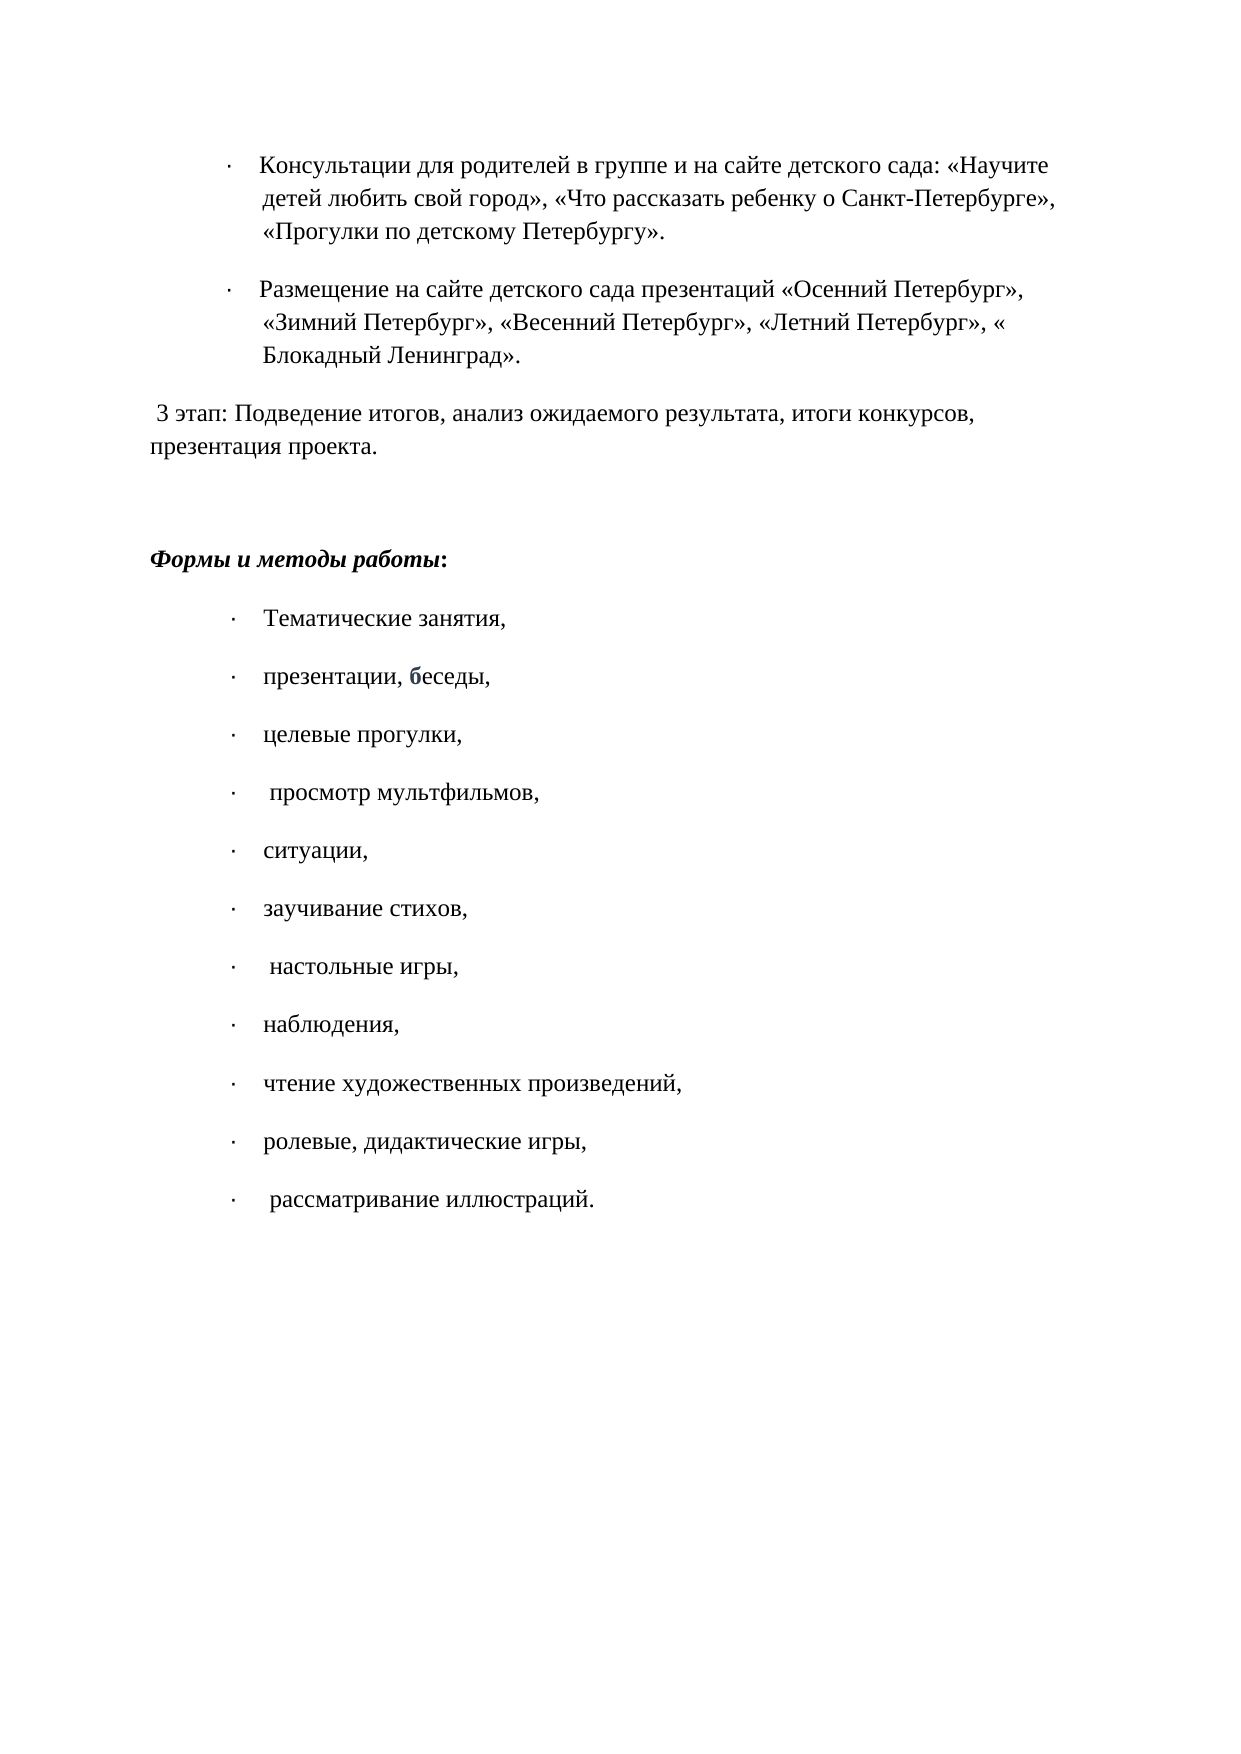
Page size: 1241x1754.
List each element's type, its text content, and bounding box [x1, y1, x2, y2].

text · целевые прогулки, [229, 719, 1090, 748]
text · презентации, беседы, [229, 661, 1090, 689]
text · чтение художественных произведений, [229, 1068, 1090, 1096]
text 3 этап: Подведение итогов, анализ ожидаемого результата, итоги конкурсов, презентация проекта. [150, 398, 1090, 460]
text · ролевые, дидактические игры, [229, 1126, 1090, 1154]
text · рассматривание иллюстраций. [229, 1184, 1090, 1213]
text · заучивание стихов, [229, 893, 1090, 922]
text · Консультации для родителей в группе и на сайте детского сада: «Научите детей любить свой город», «Что рассказать ребенку о Санкт-Петербурге», «Прогулки по детскому Петербургу». [225, 150, 1090, 245]
text · ситуации, [229, 835, 1090, 864]
text Формы и методы работы: [150, 544, 1090, 573]
text · настольные игры, [229, 951, 1090, 980]
text · просмотр мультфильмов, [229, 777, 1090, 806]
text · Тематические занятия, [229, 603, 1090, 631]
text · Размещение на сайте детского сада презентаций «Осенний Петербург», «Зимний Петербург», «Весенний Петербург», «Летний Петербург», « Блокадный Ленинград». [225, 274, 1090, 369]
text · наблюдения, [229, 1009, 1090, 1038]
